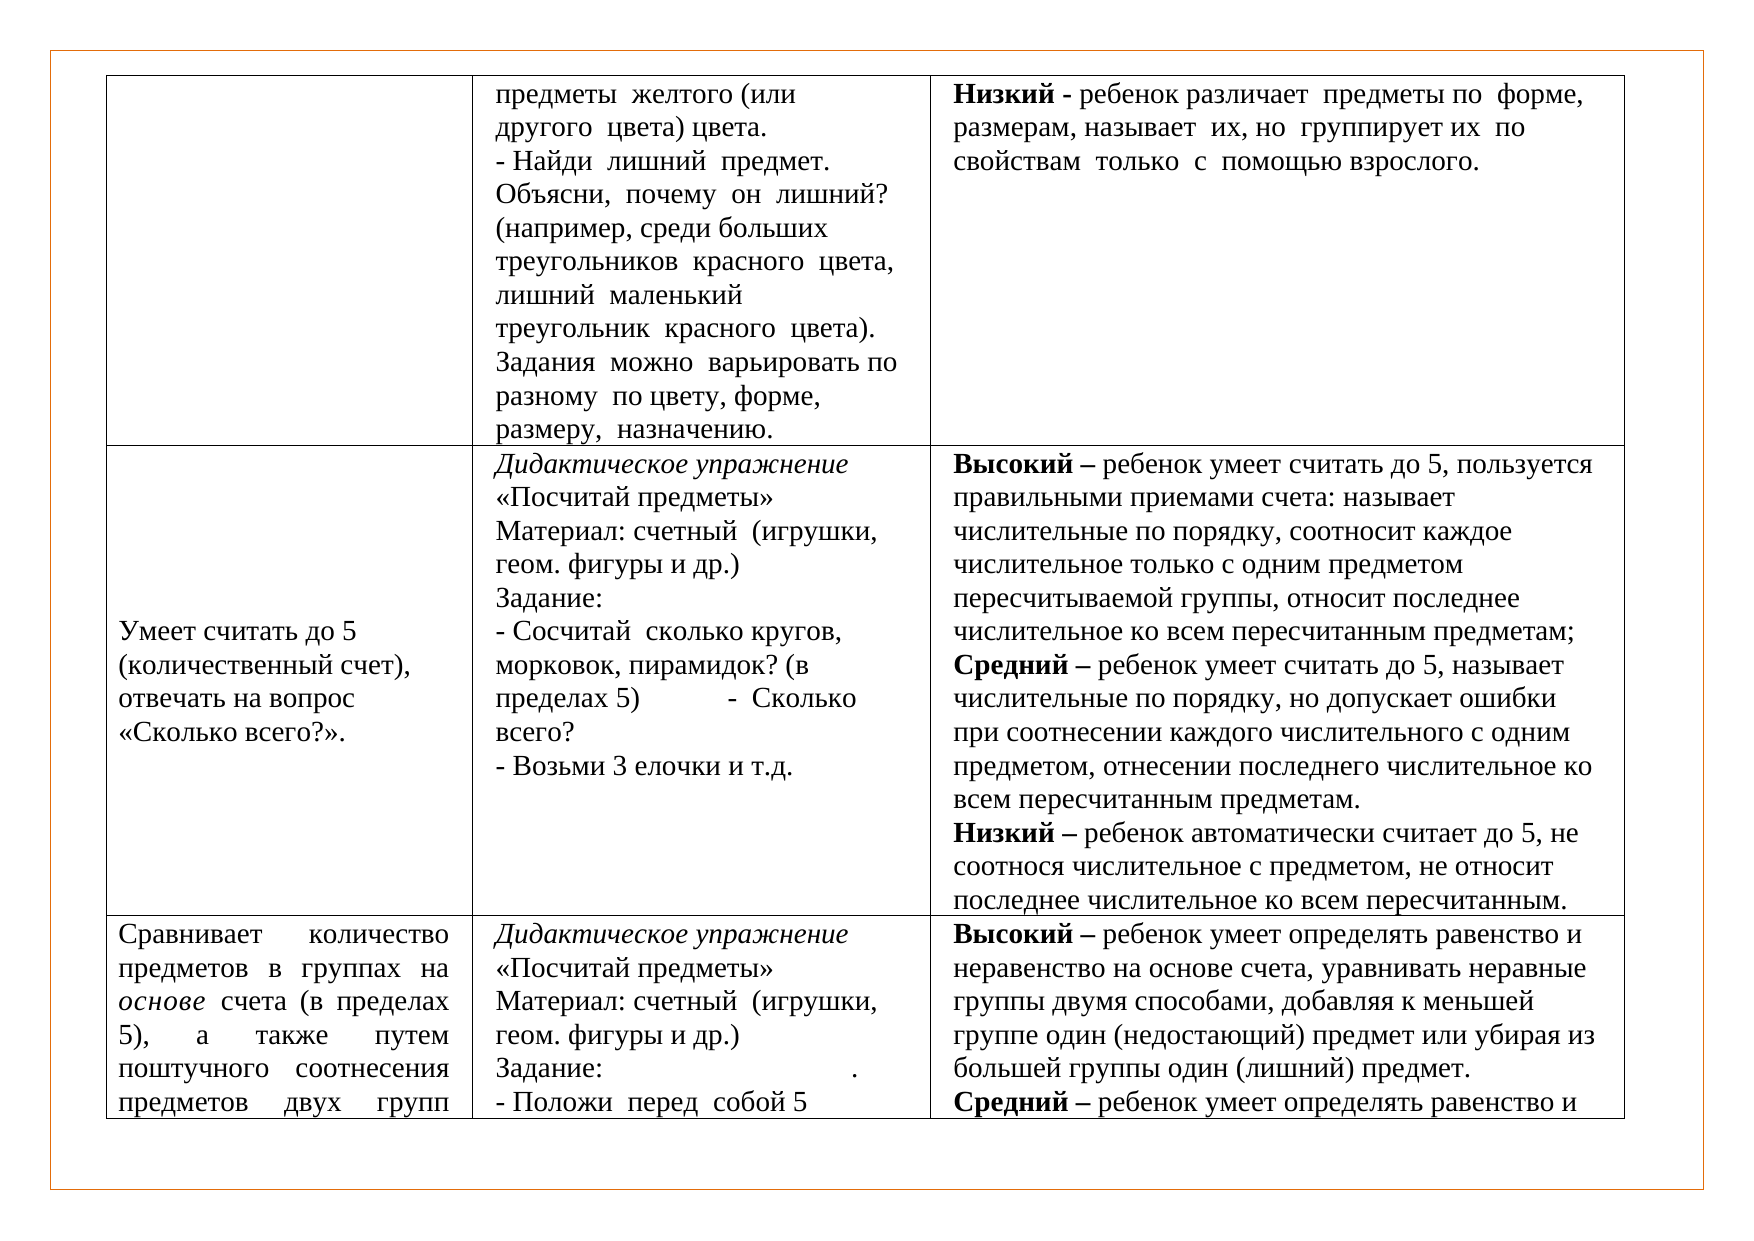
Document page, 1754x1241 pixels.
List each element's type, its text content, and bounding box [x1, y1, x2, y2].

table_cell Высокий – ребенок умеет считать до 5, пользуется правильными приемами счета: называет числительные по порядку, соотносит каждое числительное только с одним предметом пересчитываемой группы, относит последнее числительное ко всем пересчитанным предметам; Средний – ребенок умеет считать до 5, называет числительные по порядку, но допускает ошибки при соотнесении каждого числительного с одним предметом, отнесении последнего числительное ко всем пересчитанным предметам. Низкий – ребенок автоматически считает до 5, не соотнося числительное с предметом, не относит последнее числительное ко всем пересчитанным. [931, 446, 1624, 915]
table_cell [931, 916, 1624, 1118]
table_cell Дидактическое упражнение «Посчитай предметы» Материал: счетный (игрушки, геом. фигуры и др.) Задание: - Сосчитай сколько кругов, морковок, пирамидок? (в пределах 5) - Сколько всего? - Возьми 3 елочки и т.д. [473, 446, 930, 915]
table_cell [473, 76, 930, 445]
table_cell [473, 916, 930, 1118]
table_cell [107, 76, 472, 445]
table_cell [107, 916, 472, 1118]
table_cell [931, 76, 1624, 445]
table_cell Умеет считать до 5 (количественный счет), отвечать на вопрос «Сколько всего?». [107, 446, 472, 915]
